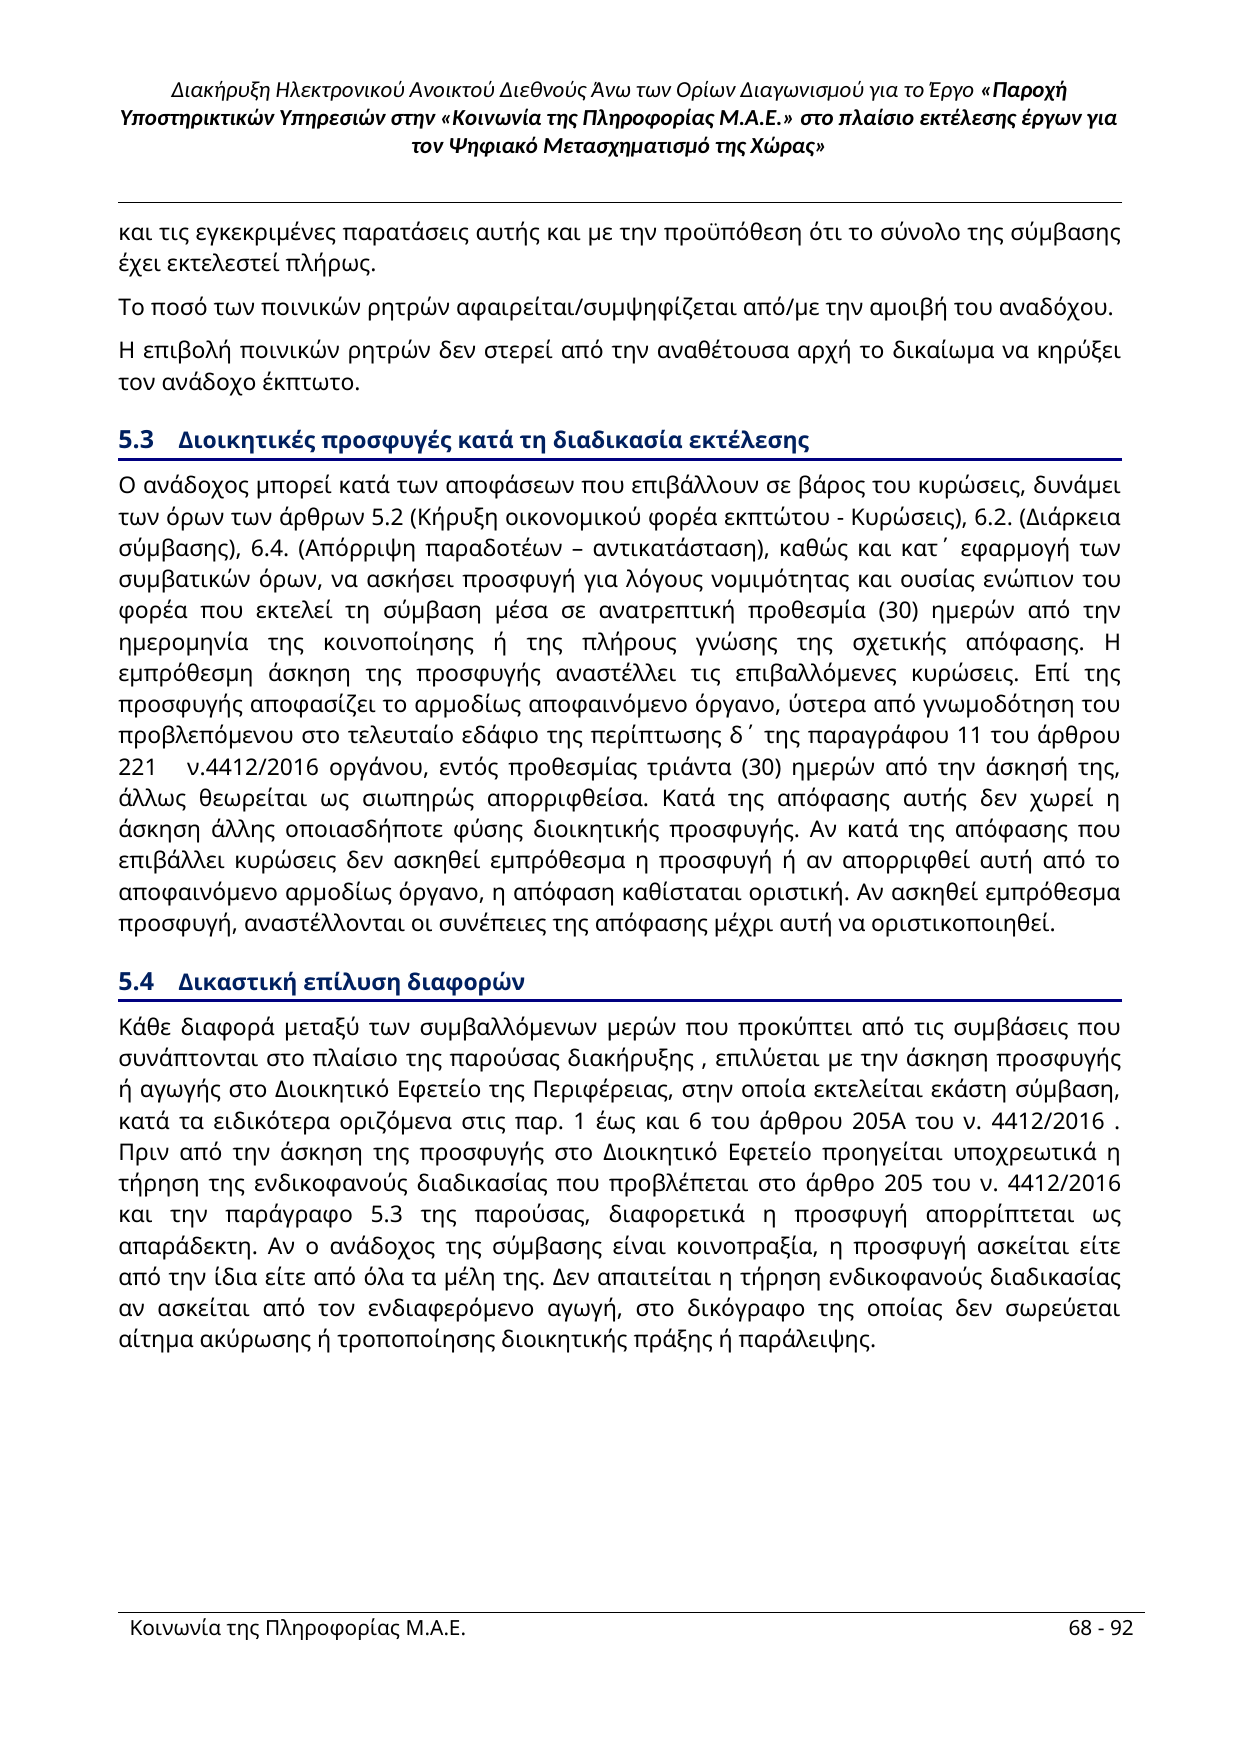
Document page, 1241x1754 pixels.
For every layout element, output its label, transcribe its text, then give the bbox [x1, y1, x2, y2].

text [118, 216, 1122, 278]
subtitle Δικαστική επίλυση διαφορών [118, 963, 1122, 999]
text Η επιβολή ποινικών ρητρών δεν στερεί από την αναθέτουσα αρχή το δικαίωμα να κηρύξει τον ανάδοχο έκπτωτο. [118, 334, 1122, 397]
text Το ποσό των ποινικών ρητρών αφαιρείται/συμψηφίζεται από/με την αμοιβή του αναδόχου. [118, 291, 1122, 322]
subtitle Διοικητικές προσφυγές κατά τη διαδικασία εκτέλεσης [118, 422, 1122, 458]
text Κάθε διαφορά μεταξύ των συμβαλλόμενων μερών που προκύπτει από τις συμβάσεις που συνάπτονται στο πλαίσιο της παρούσας διακήρυξης , επιλύεται με την άσκηση προσφυγής ή αγωγής στο Διοικητικό Εφετείο της Περιφέρειας, στην οποία εκτελείται εκάστη σύμβαση, κατά τα ειδικότερα οριζόμενα στις παρ. 1 έως και 6 του άρθρου 205Α του ν. 4412/2016 . Πριν από την άσκηση της προσφυγής στο Διοικητικό Εφετείο προηγείται υποχρεωτικά η τήρηση της ενδικοφανούς διαδικασίας που προβλέπεται στο άρθρο 205 του ν. 4412/2016 και την παράγραφο 5.3 της παρούσας, διαφορετικά η προσφυγή απορρίπτεται ως απαράδεκτη. Αν ο ανάδοχος της σύμβασης είναι κοινοπραξία, η προσφυγή ασκείται είτε από την ίδια είτε από όλα τα μέλη της. Δεν απαιτείται η τήρηση ενδικοφανούς διαδικασίας αν ασκείται από τον ενδιαφερόμενο αγωγή, στο δικόγραφο της οποίας δεν σωρεύεται αίτημα ακύρωσης ή τροποποίησης διοικητικής πράξης ή παράλειψης. [118, 1011, 1122, 1354]
text Ο ανάδοχος μπορεί κατά των αποφάσεων που επιβάλλουν σε βάρος του κυρώσεις, δυνάμει των όρων των άρθρων 5.2 (Κήρυξη οικονομικού φορέα εκπτώτου - Κυρώσεις), 6.2. (Διάρκεια σύμβασης), 6.4. (Απόρριψη παραδοτέων – αντικατάσταση), καθώς και κατ΄ εφαρμογή των συμβατικών όρων, να ασκήσει προσφυγή για λόγους νομιμότητας και ουσίας ενώπιον του φορέα που εκτελεί τη σύμβαση μέσα σε ανατρεπτική προθεσμία (30) ημερών από την ημερομηνία της κοινοποίησης ή της πλήρους γνώσης της σχετικής απόφασης. Η εμπρόθεσμη άσκηση της προσφυγής αναστέλλει τις επιβαλλόμενες κυρώσεις. Επί της προσφυγής αποφασίζει το αρμοδίως αποφαινόμενο όργανο, ύστερα από γνωμοδότηση του προβλεπόμενου στο τελευταίο εδάφιο της περίπτωσης δ΄ της παραγράφου 11 του άρθρου 221 ν.4412/2016 οργάνου, εντός προθεσμίας τριάντα (30) ημερών από την άσκησή της, άλλως θεωρείται ως σιωπηρώς απορριφθείσα. Κατά της απόφασης αυτής δεν χωρεί η άσκηση άλλης οποιασδήποτε φύσης διοικητικής προσφυγής. Αν κατά της απόφασης που επιβάλλει κυρώσεις δεν ασκηθεί εμπρόθεσμα η προσφυγή ή αν απορριφθεί αυτή από το αποφαινόμενο αρμοδίως όργανο, η απόφαση καθίσταται οριστική. Αν ασκηθεί εμπρόθεσμα προσφυγή, αναστέλλονται οι συνέπειες της απόφασης μέχρι αυτή να οριστικοποιηθεί. [118, 469, 1122, 938]
